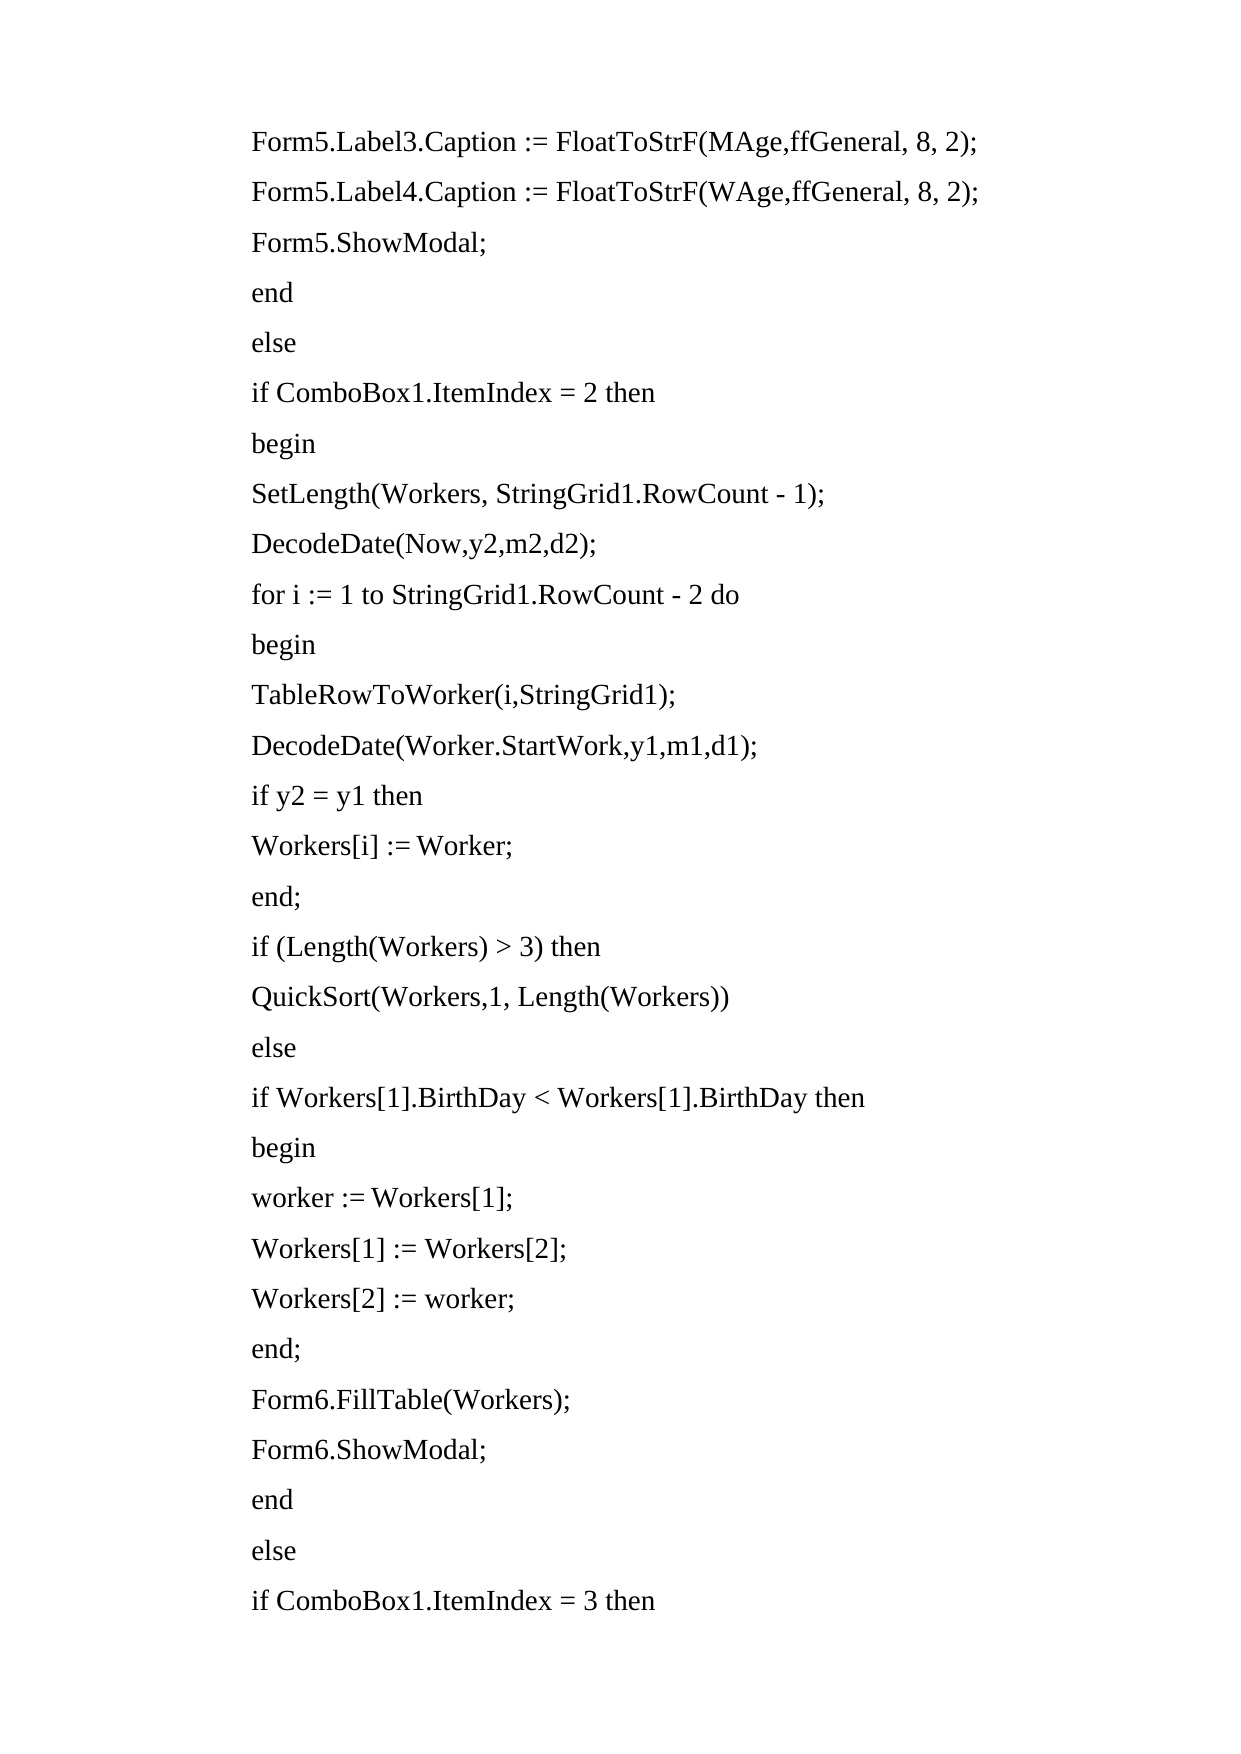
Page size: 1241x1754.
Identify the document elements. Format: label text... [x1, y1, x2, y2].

text if ComboBox1.ItemIndex = 2 then [177, 376, 1152, 409]
text Form6.FillTable(Workers); [177, 1382, 1152, 1415]
text Form5.ShowModal; [177, 225, 1152, 258]
text else [177, 1533, 1152, 1566]
text for i := 1 to StringGrid1.RowCount - 2 do [177, 577, 1152, 610]
text end [177, 1482, 1152, 1516]
text Workers[2] := worker; [177, 1281, 1152, 1315]
text DecodeDate(Worker.StartWork,y1,m1,d1); [177, 728, 1152, 761]
text worker := Workers[1]; [177, 1181, 1152, 1214]
text QuickSort(Workers,1, Length(Workers)) [177, 979, 1152, 1013]
text TableRowToWorker(i,StringGrid1); [177, 677, 1152, 711]
text Workers[1] := Workers[2]; [177, 1231, 1152, 1264]
text end; [177, 1332, 1152, 1365]
text Form5.Label3.Caption := FloatToStrF(MAge,ffGeneral, 8, 2); [177, 124, 1152, 158]
text Form5.Label4.Caption := FloatToStrF(WAge,ffGeneral, 8, 2); [177, 174, 1152, 208]
text begin [177, 1130, 1152, 1164]
text end [177, 275, 1152, 308]
text Workers[i] := Worker; [177, 828, 1152, 862]
text DecodeDate(Now,y2,m2,d2); [177, 527, 1152, 560]
text if y2 = y1 then [177, 778, 1152, 812]
text end; [177, 879, 1152, 912]
text if ComboBox1.ItemIndex = 3 then [177, 1583, 1152, 1617]
text else [177, 1030, 1152, 1063]
text begin [177, 426, 1152, 459]
text if (Length(Workers) > 3) then [177, 929, 1152, 963]
text SetLength(Workers, StringGrid1.RowCount - 1); [177, 476, 1152, 510]
text if Workers[1].BirthDay < Workers[1].BirthDay then [177, 1080, 1152, 1113]
text begin [177, 627, 1152, 661]
text else [177, 325, 1152, 359]
text Form6.ShowModal; [177, 1432, 1152, 1466]
